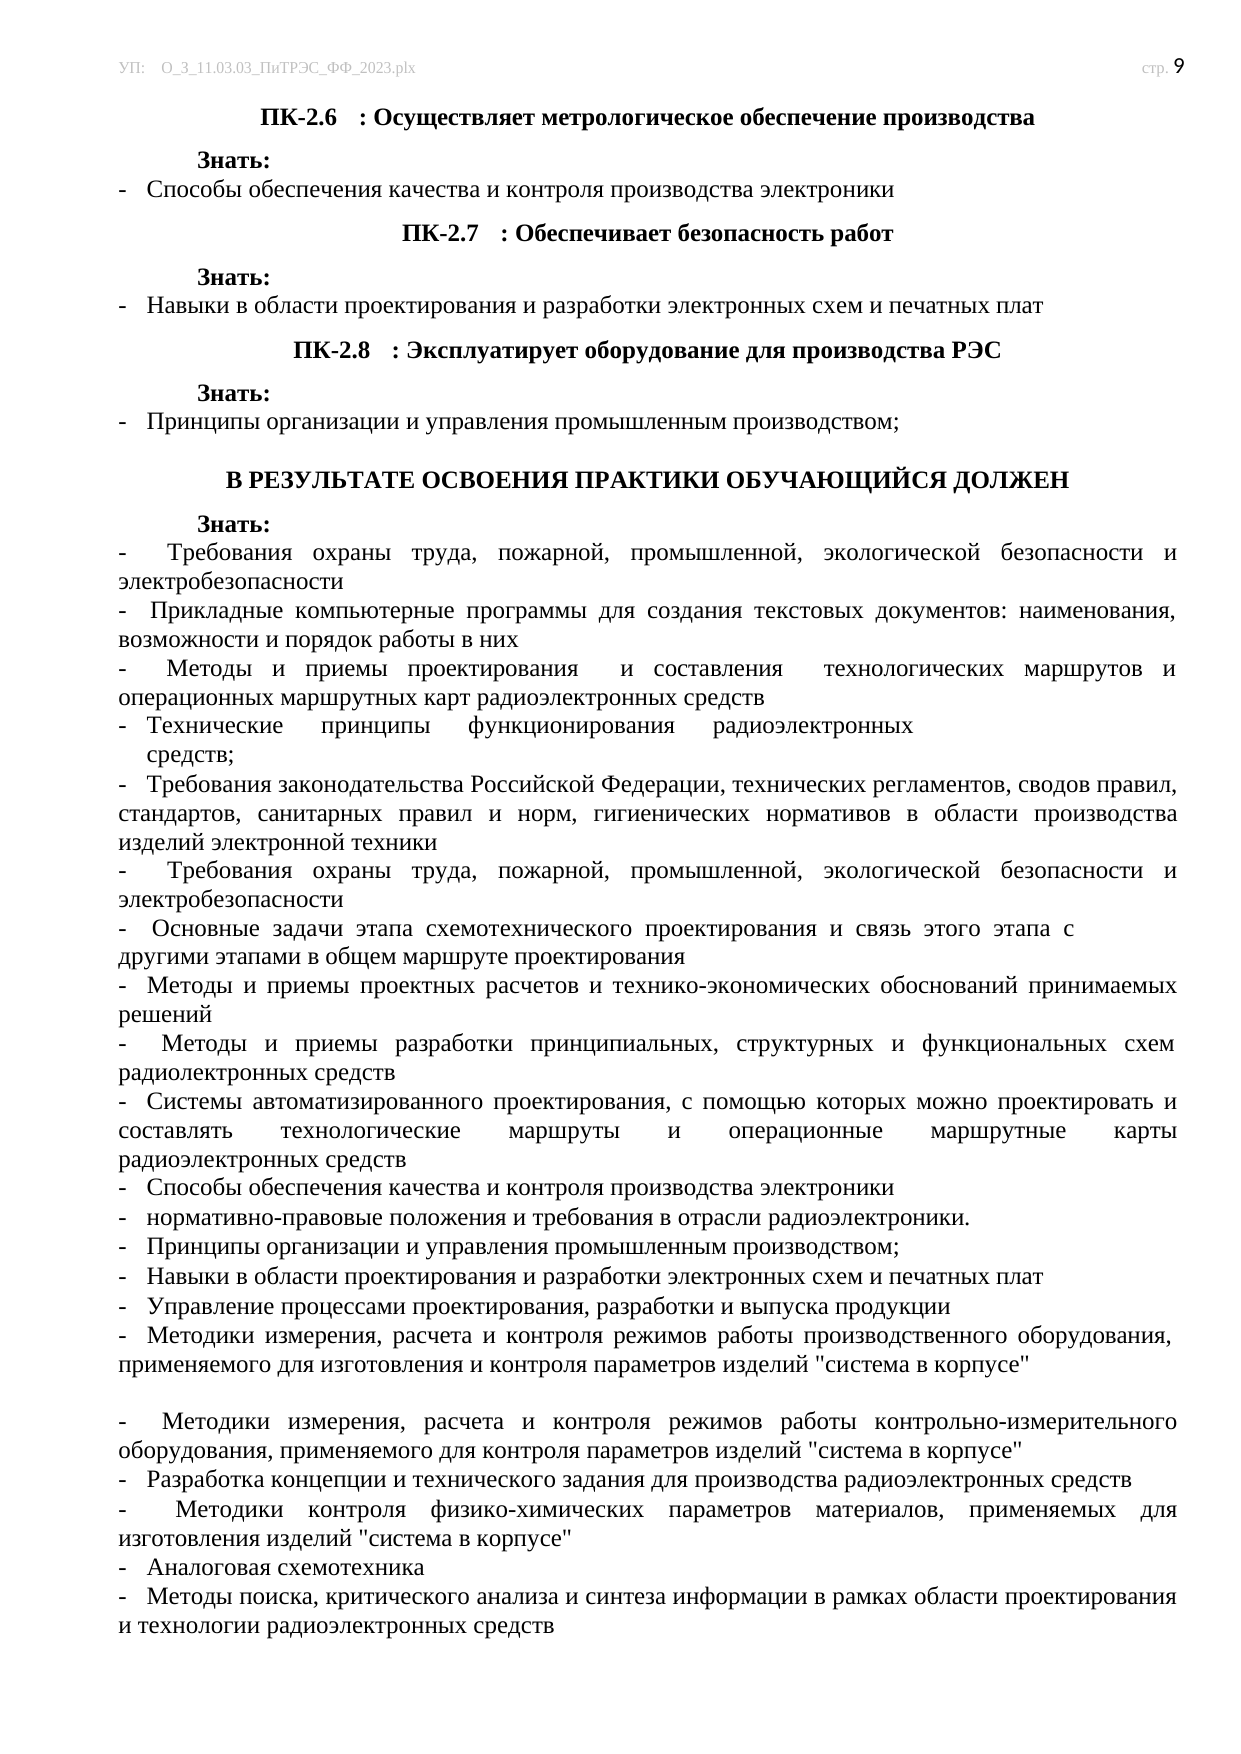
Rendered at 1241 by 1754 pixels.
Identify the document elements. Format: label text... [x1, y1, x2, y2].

list Методики измерения, расчета и контроля режимов работы производственного оборудования, применяемого для изготовления и контроля параметров изделий "система в корпусе" [118, 1320, 1177, 1378]
list Системы автоматизированного проектирования, с помощью которых можно проектировать и составлять технологические маршруты и операционные маршрутные карты радиоэлектронных средств [118, 1086, 1178, 1172]
list Методы поиска, критического анализа и синтеза информации в рамках области проектирования и технологии радиоэлектронных средств [118, 1581, 1177, 1639]
list Способы обеспечения качества и контроля производства электроники [118, 174, 1188, 203]
list Способы обеспечения качества и контроля производства электроники [118, 1172, 895, 1201]
list Навыки в области проектирования и разработки электронных схем и печатных плат [118, 1261, 1044, 1290]
list Требования охраны труда, пожарной, промышленной, экологической безопасности и электробезопасности [118, 538, 1177, 595]
list Требования законодательства Российской Федерации, технических регламентов, сводов правил, стандартов, санитарных правил и норм, гигиенических нормативов в области производства изделий электронной техники [118, 769, 1177, 855]
list Технические принципы функционирования радиоэлектронных средств; [118, 711, 913, 768]
subtitle ПК-2.8 : Эксплуатирует оборудование для производства РЭС [293, 335, 1188, 363]
text Знать: [197, 509, 1069, 537]
list Принципы организации и управления промышленным производством; [118, 407, 904, 436]
list Управление процессами проектирования, разработки и выпуска продукции [118, 1291, 953, 1319]
list Принципы организации и управления промышленным производством; [118, 1231, 904, 1260]
subtitle ПК-2.7 : Обеспечивает безопасность работ [107, 218, 1188, 247]
subtitle В РЕЗУЛЬТАТЕ ОСВОЕНИЯ ПРАКТИКИ ОБУЧАЮЩИЙСЯ ДОЛЖЕН [226, 466, 1177, 494]
list Методики измерения, расчета и контроля режимов работы контрольно-измерительного оборудования, применяемого для контроля параметров изделий "система в корпусе" [118, 1406, 1178, 1464]
list Методики контроля физико-химических параметров материалов, применяемых для изготовления изделий "система в корпусе" [118, 1494, 1177, 1551]
list Основные задачи этапа схемотехнического проектирования и связь этого этапа с другими этапами в общем маршруте проектирования [118, 913, 1177, 971]
list Аналоговая схемотехника [118, 1552, 425, 1580]
list Навыки в области проектирования и разработки электронных схем и печатных плат [118, 291, 1188, 319]
list Методы и приемы разработки принципиальных, структурных и функциональных схем радиолектронных средств [118, 1028, 1177, 1086]
list нормативно-правовые положения и требования в отрасли радиоэлектроники. [118, 1202, 971, 1231]
subtitle ПК-2.6 : Осуществляет метрологическое обеспечение производства [107, 102, 1188, 131]
list Прикладные компьютерные программы для создания текстовых документов: наименования, возможности и порядок работы в них [118, 595, 1177, 653]
text Знать: [197, 146, 1069, 174]
list Методы и приемы проектных расчетов и технико-экономических обоснований принимаемых решений [118, 971, 1177, 1028]
list Методы и приемы проектирования и составления технологических маршрутов и операционных маршрутных карт радиоэлектронных средств [118, 653, 1177, 710]
list Разработка концепции и технического задания для производства радиоэлектронных средств [118, 1464, 1133, 1493]
list Требования охраны труда, пожарной, промышленной, экологической безопасности и электробезопасности [118, 855, 1177, 913]
text Знать: [197, 378, 1069, 407]
text Знать: [197, 262, 1069, 291]
